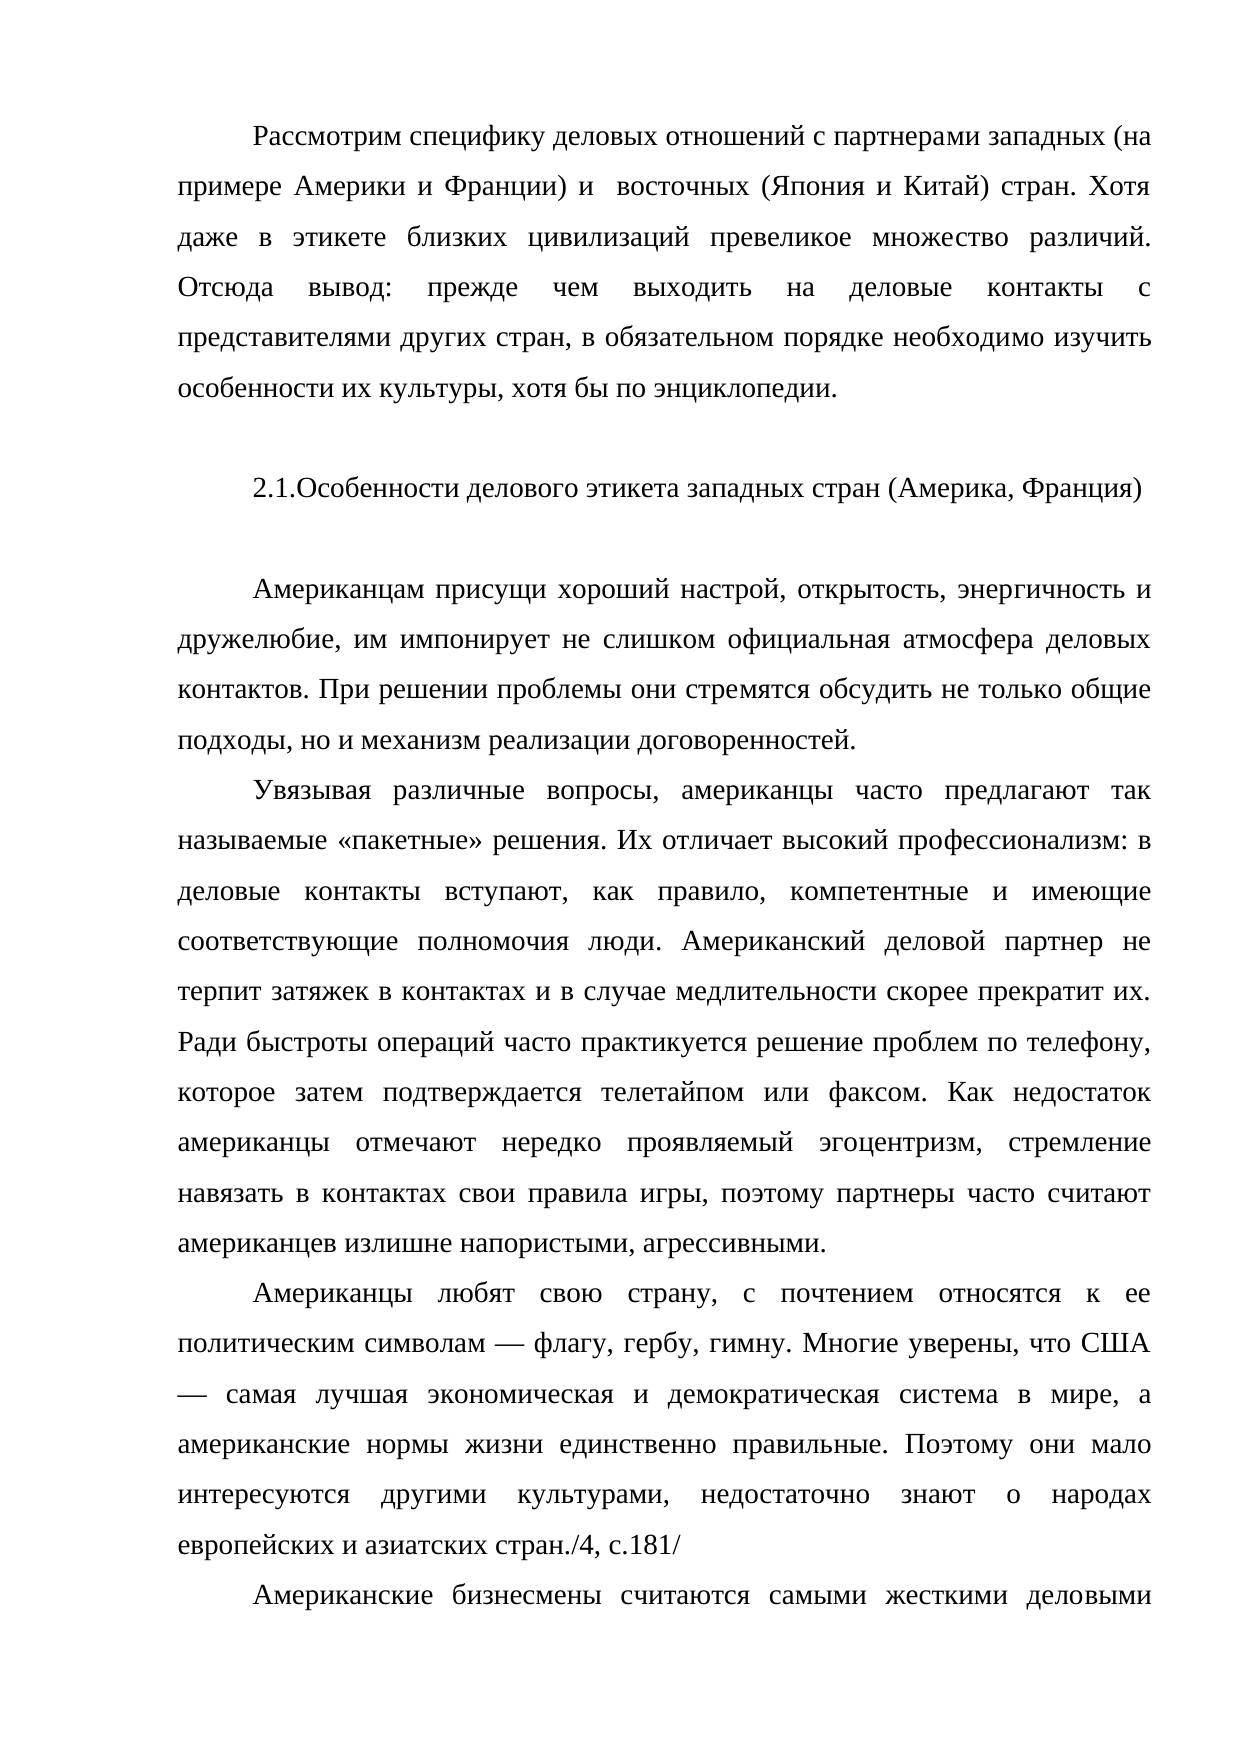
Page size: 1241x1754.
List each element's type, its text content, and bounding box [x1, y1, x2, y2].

text Американцам присущи хороший настрой, открытость, энергичность и дружелюбие, им импонирует не слишком официальная атмосфера деловых контактов. При решении проблемы они стремятся обсудить не только общие подходы, но и механизм реализации договоренностей. [177, 571, 1152, 755]
text Увязывая различные вопросы, американцы часто предлагают так называемые «пакетные» решения. Их отличает высокий профессионализм: в деловые контакты вступают, как правило, компетентные и имеющие соответствующие полномочия люди. Американский деловой партнер не терпит затяжек в контактах и в случае медлительности скорее прекратит их. Ради быстроты операций часто практикуется решение проблем по телефону, которое затем подтверждается телетайпом или факсом. Как недостаток американцы отмечают нередко проявляемый эгоцентризм, стремление навязать в контактах свои правила игры, поэтому партнеры часто считают американцев излишне напористыми, агрессивными. [177, 772, 1152, 1258]
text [177, 1577, 1152, 1611]
text Американцы любят свою страну, с почтением относятся к ее политическим символам — флагу, гербу, гимну. Многие уверены, что США — самая лучшая экономическая и демократическая система в мире, а американские нормы жизни единственно правильные. Поэтому они мало интересуются другими культурами, недостаточно знают о народах европейских и азиатских стран./4, с.181/ [177, 1275, 1152, 1560]
text Рассмотрим специфику деловых отношений с партнерами западных (на примере Америки и Франции) и восточных (Япония и Китай) стран. Хотя даже в этикете близких цивилизаций превеликое множество различий. Отсюда вывод: прежде чем выходить на деловые контакты с представителями других стран, в обязательном порядке необходимо изучить особенности их культуры, хотя бы по энциклопедии. [177, 118, 1152, 403]
text 2.1.Особенности делового этикета западных стран (Америка, Франция) [177, 470, 1152, 504]
